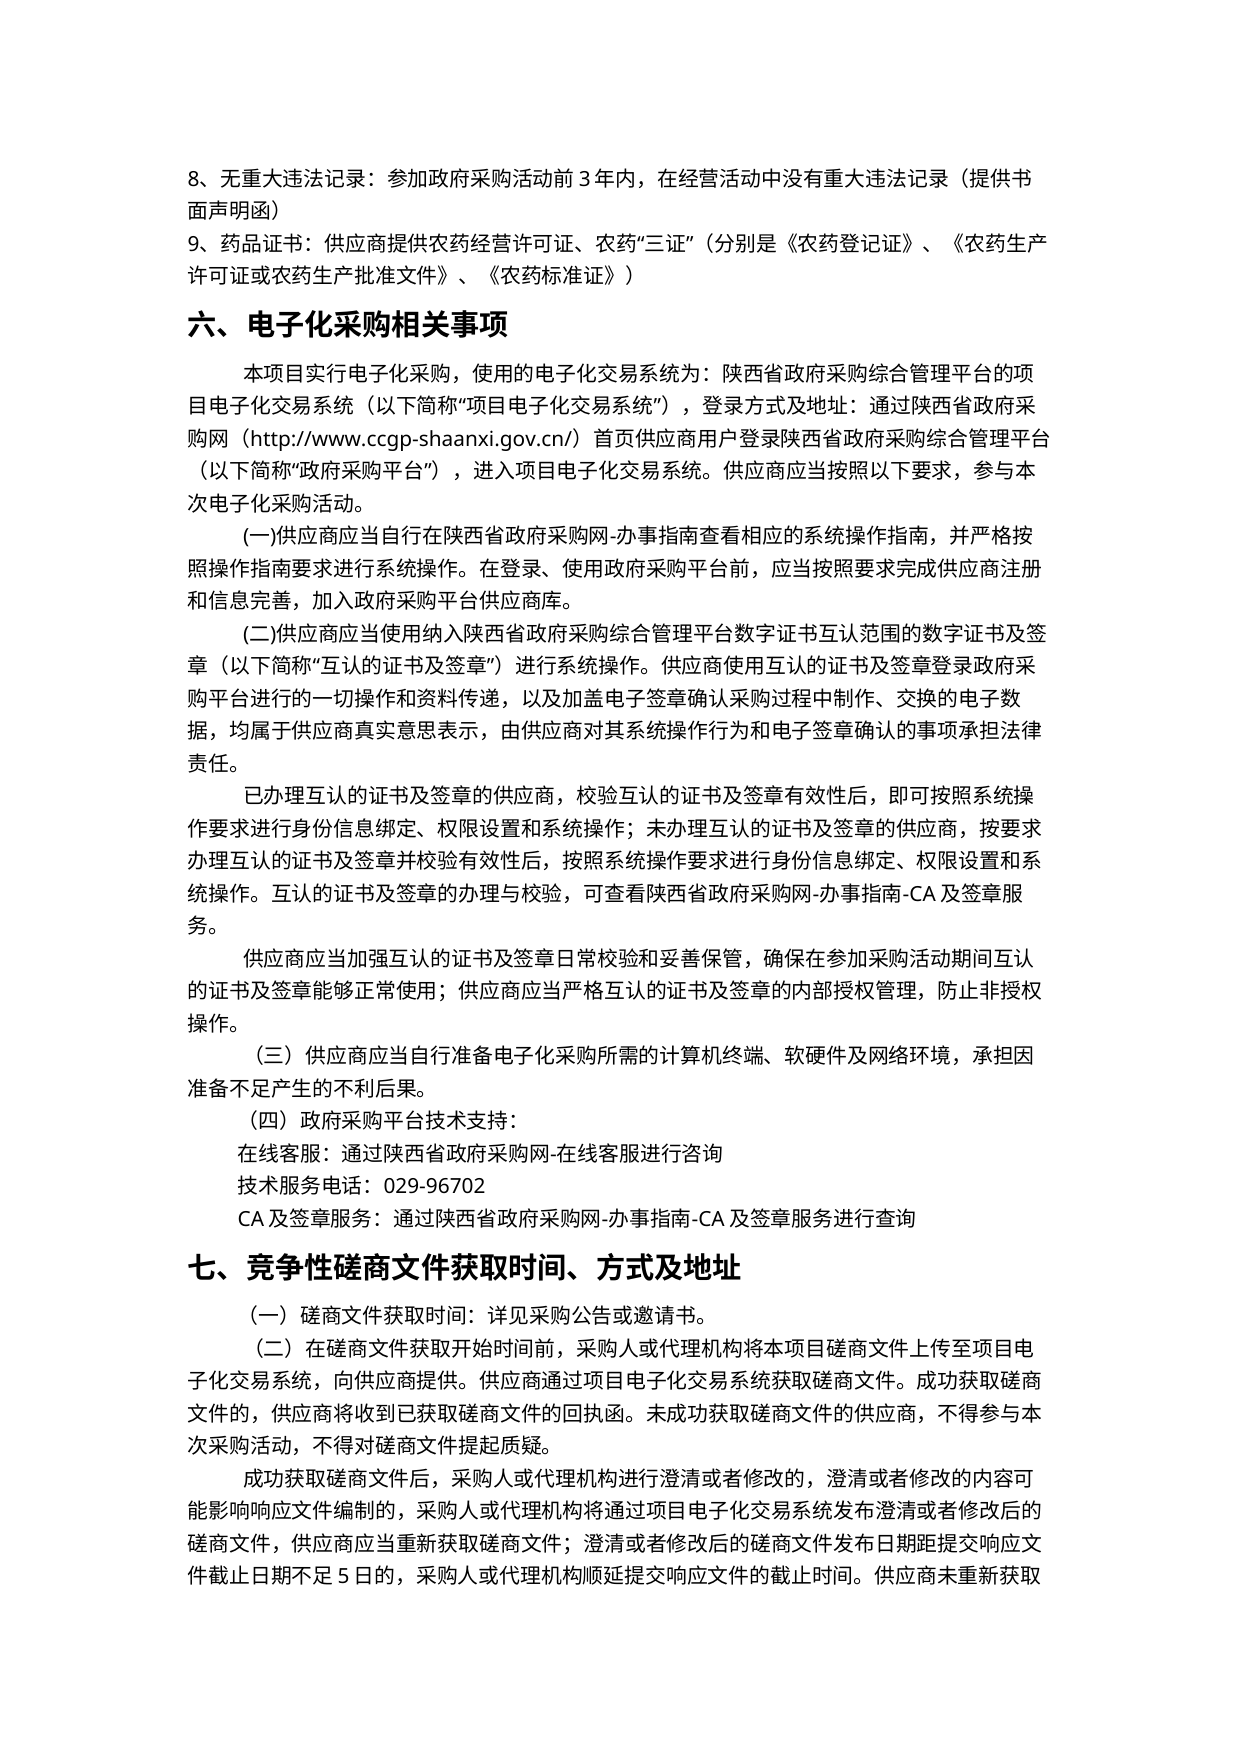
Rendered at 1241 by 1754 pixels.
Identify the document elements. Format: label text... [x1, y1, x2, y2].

text （二）在磋商文件获取开始时间前，采购人或代理机构将本项目磋商文件上传至项目电子化交易系统，向供应商提供。供应商通过项目电子化交易系统获取磋商文件。成功获取磋商文件的，供应商将收到已获取磋商文件的回执函。未成功获取磋商文件的供应商，不得参与本次采购活动，不得对磋商文件提起质疑。 [187, 1332, 1053, 1462]
text 供应商应当加强互认的证书及签章日常校验和妥善保管，确保在参加采购活动期间互认的证书及签章能够正常使用；供应商应当严格互认的证书及签章的内部授权管理，防止非授权操作。 [187, 942, 1053, 1039]
text 本项目实行电子化采购，使用的电子化交易系统为：陕西省政府采购综合管理平台的项目电子化交易系统（以下简称“项目电子化交易系统”），登录方式及地址：通过陕西省政府采购网（http://www.ccgp-shaanxi.gov.cn/）首页供应商用户登录陕西省政府采购综合管理平台（以下简称“政府采购平台”），进入项目电子化交易系统。供应商应当按照以下要求，参与本次电子化采购活动。 [187, 357, 1053, 519]
text (二)供应商应当使用纳入陕西省政府采购综合管理平台数字证书互认范围的数字证书及签章（以下简称“互认的证书及签章”）进行系统操作。供应商使用互认的证书及签章登录政府采购平台进行的一切操作和资料传递，以及加盖电子签章确认采购过程中制作、交换的电子数据，均属于供应商真实意思表示，由供应商对其系统操作行为和电子签章确认的事项承担法律责任。 [187, 617, 1053, 779]
text 已办理互认的证书及签章的供应商，校验互认的证书及签章有效性后，即可按照系统操作要求进行身份信息绑定、权限设置和系统操作；未办理互认的证书及签章的供应商，按要求办理互认的证书及签章并校验有效性后，按照系统操作要求进行身份信息绑定、权限设置和系统操作。互认的证书及签章的办理与校验，可查看陕西省政府采购网-办事指南-CA及签章服务。 [187, 779, 1053, 942]
text 六、电子化采购相关事项 [187, 292, 1053, 357]
text （三）供应商应当自行准备电子化采购所需的计算机终端、软硬件及网络环境，承担因准备不足产生的不利后果。 [187, 1039, 1053, 1104]
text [187, 1462, 1053, 1592]
text CA及签章服务：通过陕西省政府采购网-办事指南-CA及签章服务进行查询 [187, 1202, 1053, 1234]
text 在线客服：通过陕西省政府采购网-在线客服进行咨询 [187, 1137, 1053, 1169]
text (一)供应商应当自行在陕西省政府采购网-办事指南查看相应的系统操作指南，并严格按照操作指南要求进行系统操作。在登录、使用政府采购平台前，应当按照要求完成供应商注册和信息完善，加入政府采购平台供应商库。 [187, 519, 1053, 617]
text 七、竞争性磋商文件获取时间、方式及地址 [187, 1234, 1053, 1299]
text 9、药品证书：供应商提供农药经营许可证、农药“三证”（分别是《农药登记证》、《农药生产许可证或农药生产批准文件》、《农药标准证》） [187, 227, 1053, 292]
text 技术服务电话：029-96702 [187, 1169, 1053, 1202]
text （四）政府采购平台技术支持： [187, 1104, 1053, 1137]
text （一）磋商文件获取时间：详见采购公告或邀请书。 [187, 1299, 1053, 1332]
text 8、无重大违法记录：参加政府采购活动前3年内，在经营活动中没有重大违法记录（提供书面声明函） [187, 162, 1053, 227]
